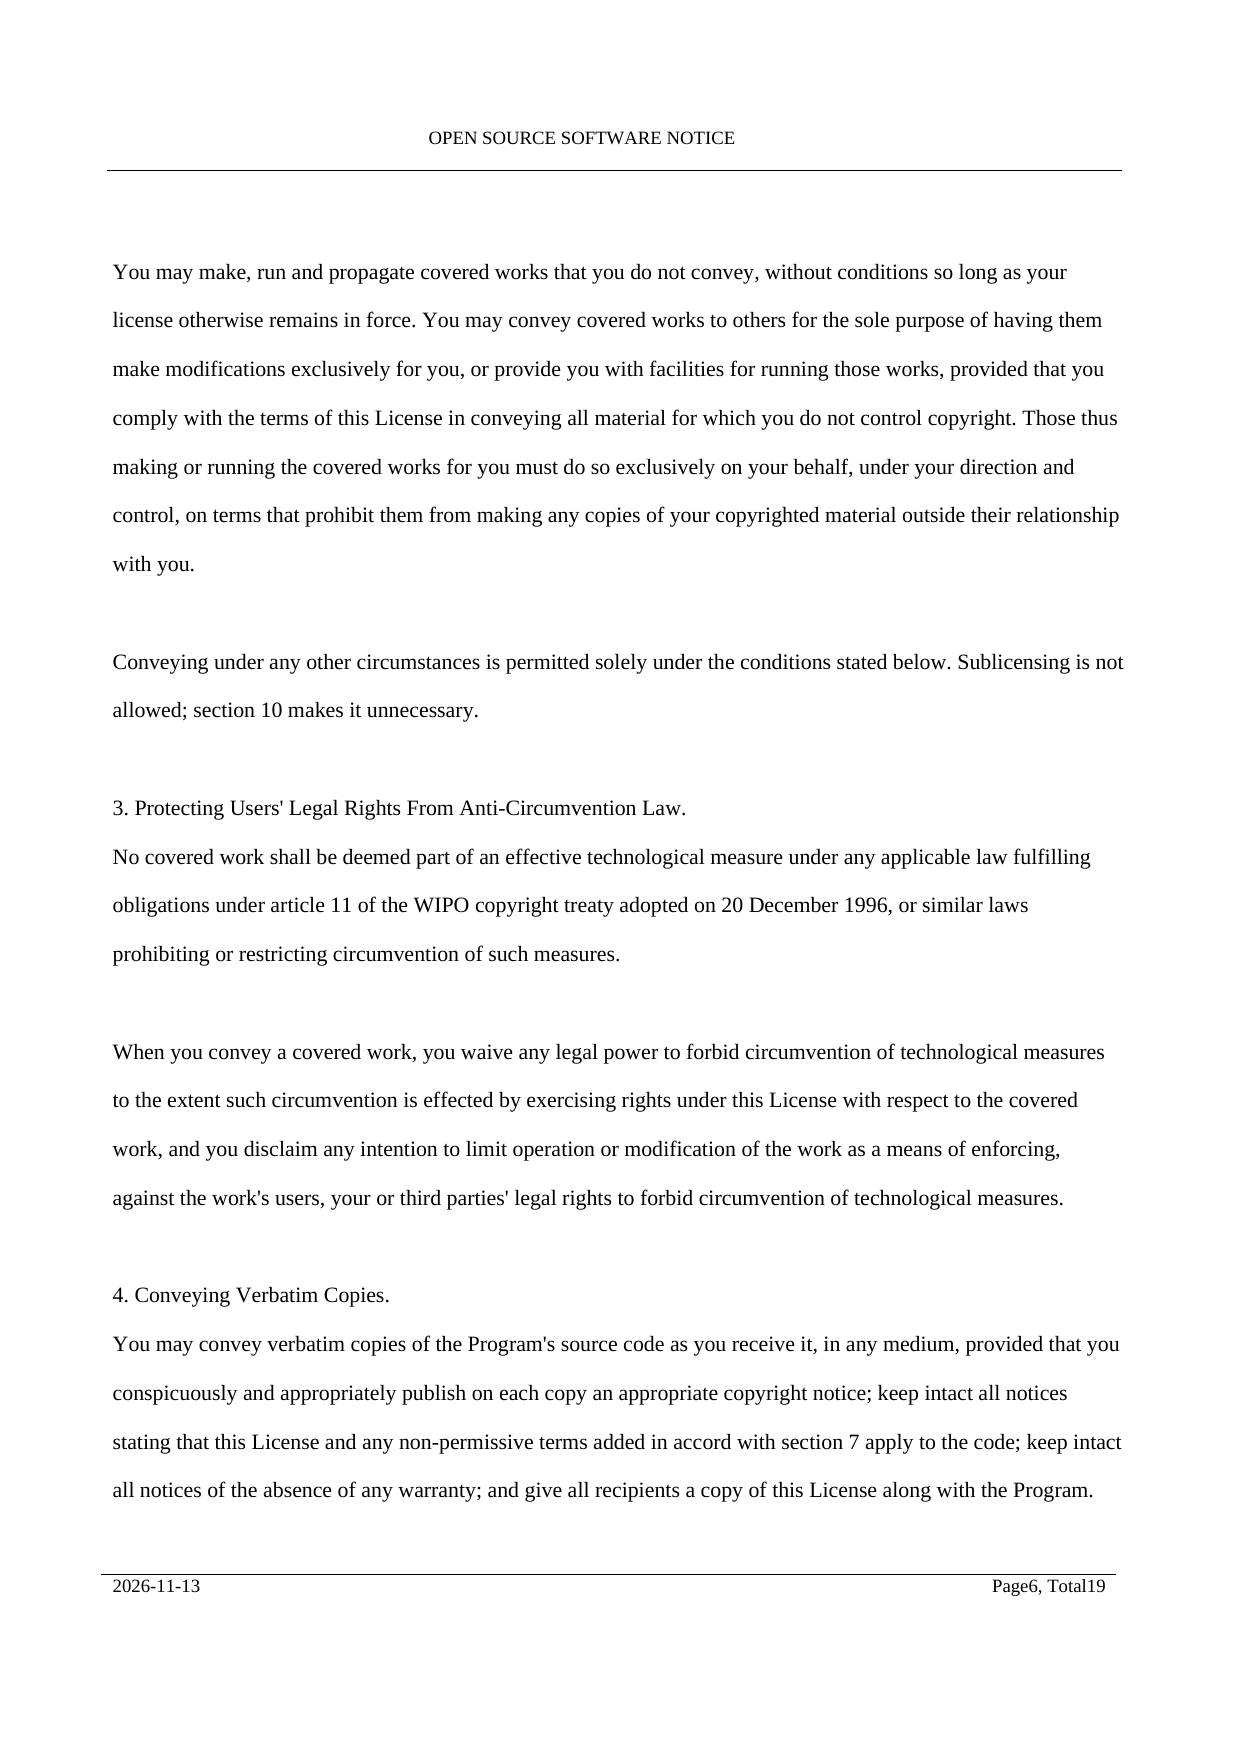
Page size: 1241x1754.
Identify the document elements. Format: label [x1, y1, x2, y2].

text [112, 206, 1128, 1506]
